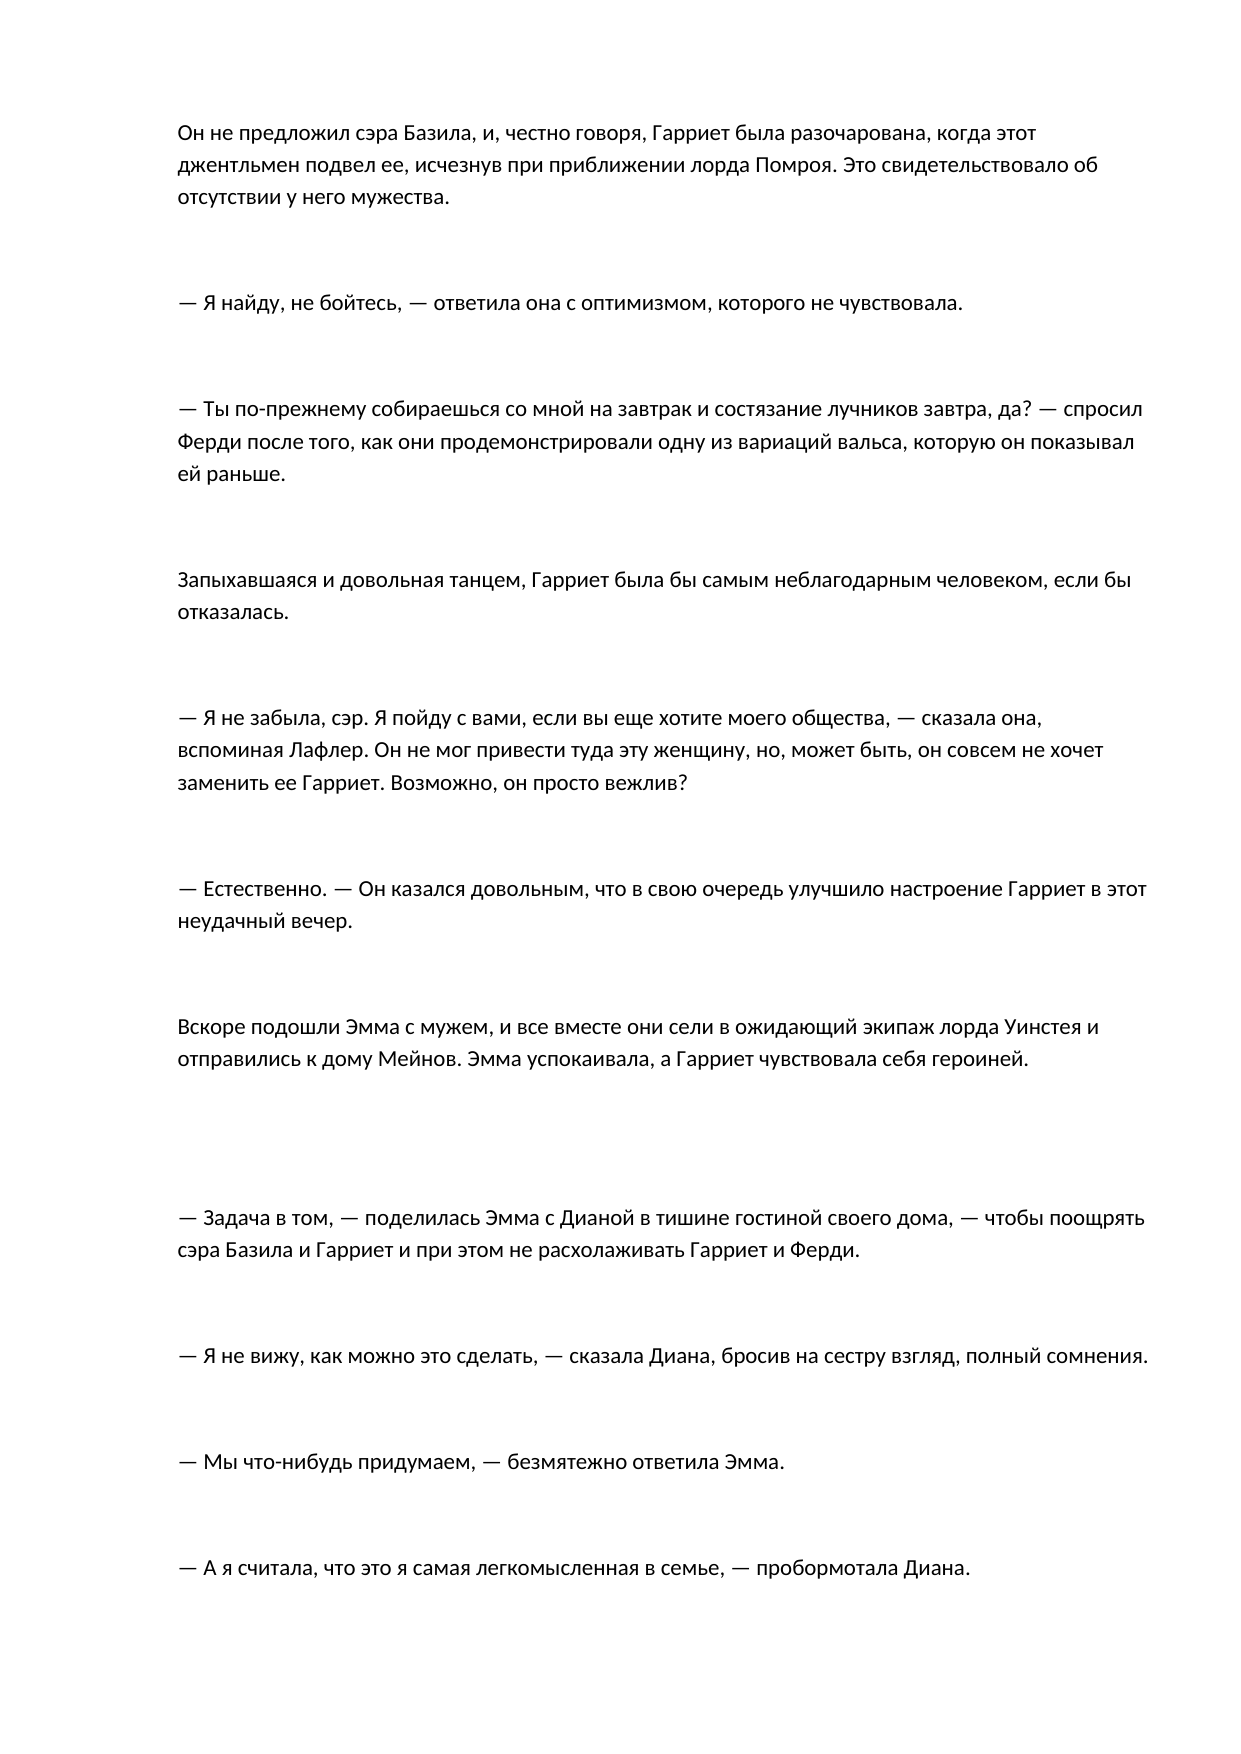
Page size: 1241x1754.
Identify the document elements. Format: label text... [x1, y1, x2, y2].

text Вскоре подошли Эмма с мужем, и все вместе они сели в ожидающий экипаж лорда Уинстея и отправились к дому Мейнов. Эмма успокаивала, а Гарриет чувствовала себя героиней. [177, 1012, 1152, 1072]
text — Я не вижу, как можно это сделать, — сказала Диана, бросив на сестру взгляд, полный сомнения. [177, 1341, 1152, 1369]
text — Естественно. — Он казался довольным, что в свою очередь улучшило настроение Гарриет в этот неудачный вечер. [177, 874, 1152, 934]
text — Мы что-нибудь придумаем, — безмятежно ответила Эмма. [177, 1447, 1152, 1475]
text — Ты по-прежнему собираешься со мной на завтрак и состязание лучников завтра, да? — спросил Ферди после того, как они продемонстрировали одну из вариаций вальса, которую он показывал ей раньше. [177, 394, 1152, 487]
text — Задача в том, — поделилась Эмма с Дианой в тишине гостиной своего дома, — чтобы поощрять сэра Базила и Гарриет и при этом не расхолаживать Гарриет и Ферди. [177, 1203, 1152, 1263]
text Запыхавшаяся и довольная танцем, Гарриет была бы самым неблагодарным человеком, если бы отказалась. [177, 565, 1152, 625]
text — Я не забыла, сэр. Я пойду с вами, если вы еще хотите моего общества, — сказала она, вспоминая Лафлер. Он не мог привести туда эту женщину, но, может быть, он совсем не хочет заменить ее Гарриет. Возможно, он просто вежлив? [177, 703, 1152, 796]
text Он не предложил сэра Базила, и, честно говоря, Гарриет была разочарована, когда этот джентльмен подвел ее, исчезнув при приближении лорда Помроя. Это свидетельствовало об отсутствии у него мужества. [177, 118, 1152, 211]
text — Я найду, не бойтесь, — ответила она с оптимизмом, которого не чувствовала. [177, 288, 1152, 317]
text — А я считала, что это я самая легкомысленная в семье, — пробормотала Диана. [177, 1553, 1152, 1581]
